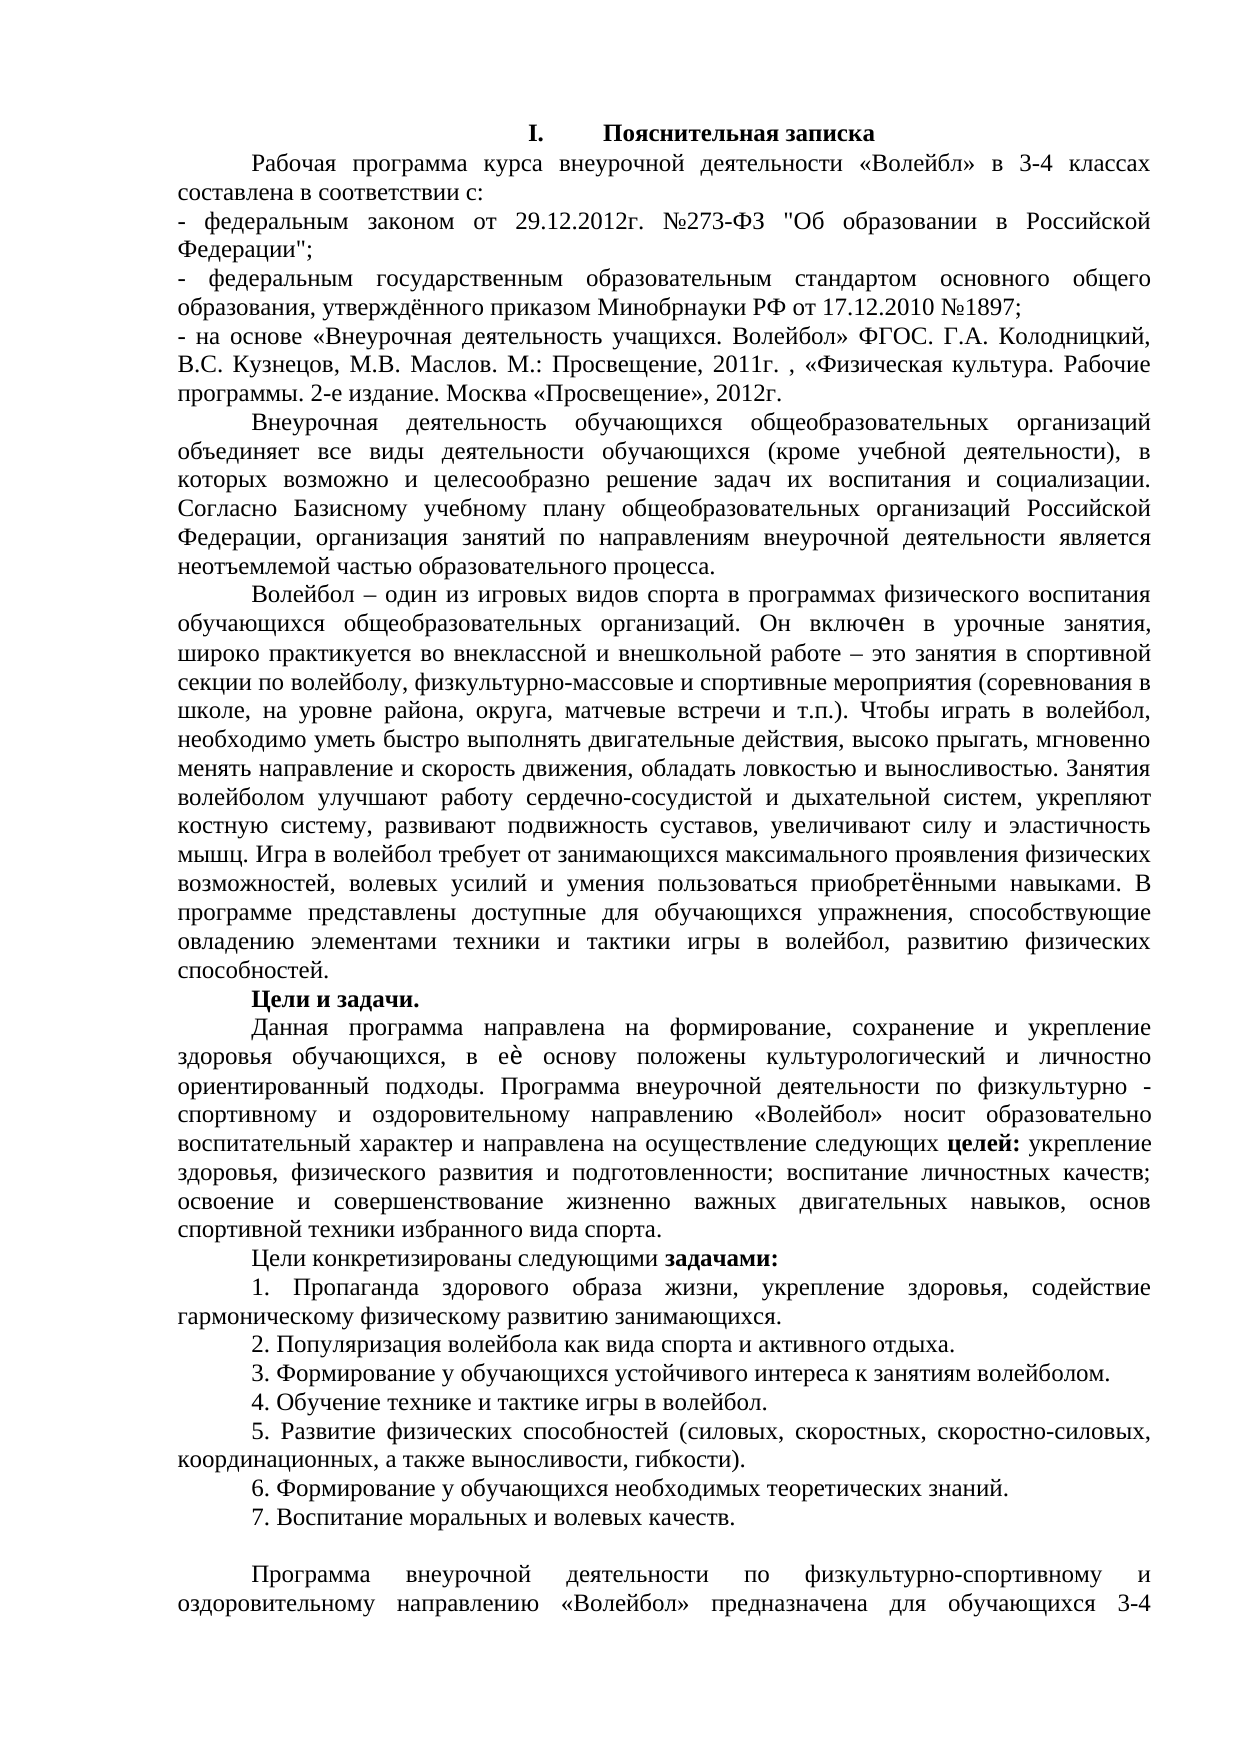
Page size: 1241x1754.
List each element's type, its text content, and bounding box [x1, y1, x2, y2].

list Рабочая программа курса внеурочной деятельности «Волейбл» в 3-4 классах составлена в соответствии с: [177, 148, 1152, 206]
text 3. Формирование у обучающихся устойчивого интереса к занятиям волейболом. [177, 1358, 1152, 1387]
text - федеральным законом от 29.12.2012г. №273-ФЗ "Об образовании в Российской Федерации"; [177, 206, 1152, 263]
text Цели и задачи. [177, 984, 1152, 1012]
text 5. Развитие физических способностей (силовых, скоростных, скоростно-силовых, координационных, а также выносливости, гибкости). [177, 1416, 1152, 1473]
text - федеральным государственным образовательным стандартом основного общего образования, утверждённого приказом Минобрнауки РФ от 17.12.2010 №1897; [177, 263, 1152, 321]
list Пояснительная записка [251, 118, 1152, 147]
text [177, 1559, 1152, 1617]
text Внеурочная деятельность обучающихся общеобразовательных организаций объединяет все виды деятельности обучающихся (кроме учебной деятельности), в которых возможно и целесообразно решение задач их воспитания и социализации. Согласно Базисному учебному плану общеобразовательных организаций Российской Федерации, организация занятий по направлениям внеурочной деятельности является неотъемлемой частью образовательного процесса. [177, 407, 1152, 579]
text 7. Воспитание моральных и волевых качеств. [177, 1502, 1152, 1531]
text 4. Обучение технике и тактике игры в волейбол. [177, 1387, 1152, 1416]
text 6. Формирование у обучающихся необходимых теоретических знаний. [177, 1473, 1152, 1502]
text - на основе «Внеурочная деятельность учащихся. Волейбол» ФГОС. Г.А. Колодницкий, В.С. Кузнецов, М.В. Маслов. М.: Просвещение, 2011г. , «Физическая культура. Рабочие программы. 2-е издание. Москва «Просвещение», 2012г. [177, 321, 1152, 407]
text Данная программа направлена на формирование, сохранение и укрепление здоровья обучающихся, в еѐ основу положены культурологический и личностно ориентированный подходы. Программа внеурочной деятельности по физкультурно - спортивному и оздоровительному направлению «Волейбол» носит образовательно воспитательный характер и направлена на осуществление следующих целей: укрепление здоровья, физического развития и подготовленности; воспитание личностных качеств; освоение и совершенствование жизненно важных двигательных навыков, основ спортивной техники избранного вида спорта. [177, 1012, 1152, 1243]
text 2. Популяризация волейбола как вида спорта и активного отдыха. [177, 1329, 1152, 1358]
text Цели конкретизированы следующими задачами: [177, 1243, 1152, 1272]
text 1. Пропаганда здорового образа жизни, укрепление здоровья, содействие гармоническому физическому развитию занимающихся. [177, 1272, 1152, 1329]
text Волейбол – один из игровых видов спорта в программах физического воспитания обучающихся общеобразовательных организаций. Он включен в урочные занятия, широко практикуется во внеклассной и внешкольной работе – это занятия в спортивной секции по волейболу, физкультурно-массовые и спортивные мероприятия (соревнования в школе, на уровне района, округа, матчевые встречи и т.п.). Чтобы играть в волейбол, необходимо уметь быстро выполнять двигательные действия, высоко прыгать, мгновенно менять направление и скорость движения, обладать ловкостью и выносливостью. Занятия волейболом улучшают работу сердечно-сосудистой и дыхательной систем, укрепляют костную систему, развивают подвижность суставов, увеличивают силу и эластичность мышц. Игра в волейбол требует от занимающихся максимального проявления физических возможностей, волевых усилий и умения пользоваться приобретёнными навыками. В программе представлены доступные для обучающихся упражнения, способствующие овладению элементами техники и тактики игры в волейбол, развитию физических способностей. [177, 579, 1152, 984]
